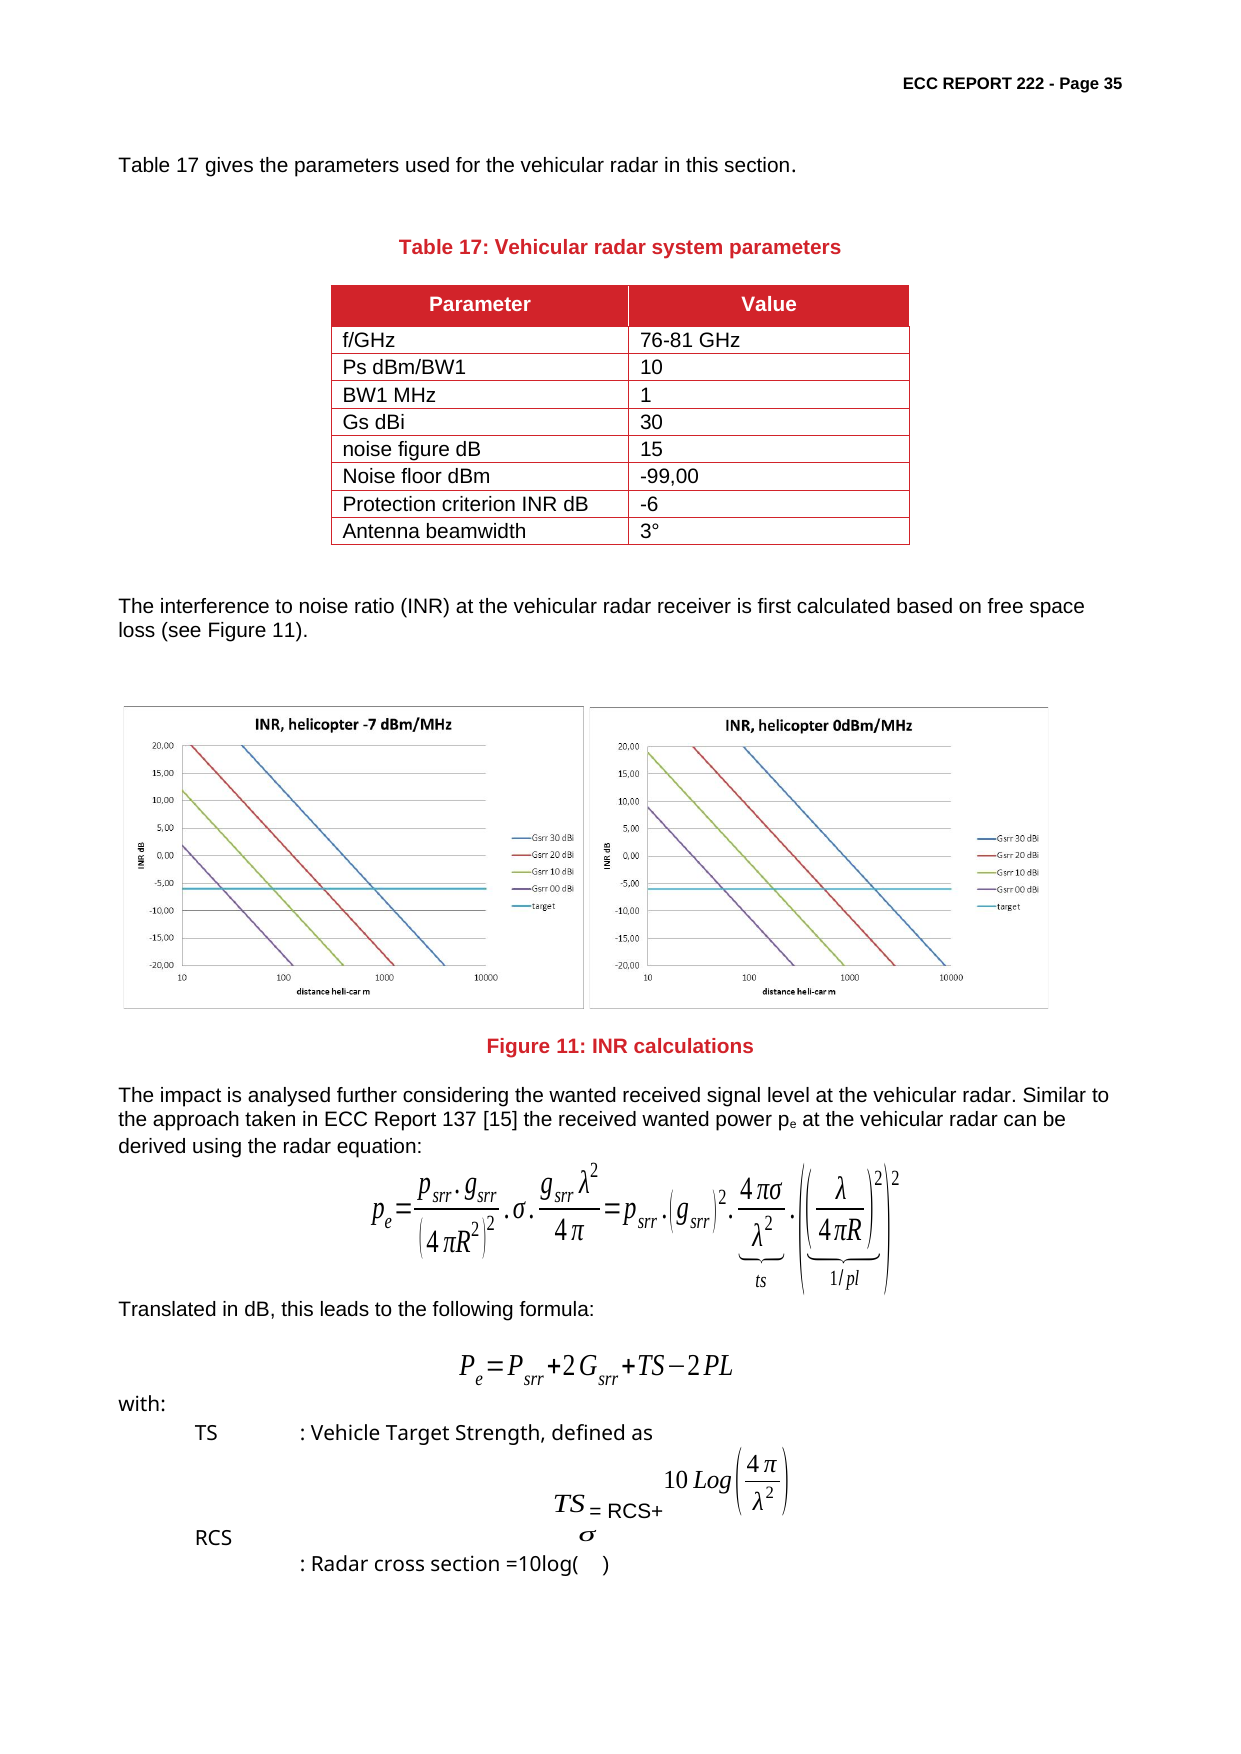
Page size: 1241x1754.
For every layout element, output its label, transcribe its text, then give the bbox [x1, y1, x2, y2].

table_header Parameter [332, 286, 628, 326]
text The interference to noise ratio (INR) at the vehicular radar receiver is first calculated based on free space loss (see Figure 11). [118, 594, 1122, 642]
table_cell noise figure dB [332, 436, 628, 462]
text Table 17 gives the parameters used for the vehicular radar in this section. [118, 150, 1122, 178]
table_cell -6 [629, 491, 909, 517]
text Translated in dB, this leads to the following formula: [118, 1297, 1122, 1321]
table_cell Ps dBm/BW1 [332, 354, 628, 380]
text with: [118, 1389, 1122, 1418]
table_cell BW1 MHz [332, 381, 628, 408]
table_cell RCS [183, 1523, 288, 1603]
table_cell 30 [629, 409, 909, 435]
table_cell Protection criterion INR dB [332, 491, 628, 517]
table_cell 1 [629, 381, 909, 408]
text Table 17: Vehicular radar system parameters [118, 232, 1122, 260]
table_cell 15 [629, 436, 909, 462]
table_cell Noise floor dBm [332, 463, 628, 489]
table_header : Vehicle Target Strength, defined as = RCS+ [288, 1418, 1057, 1523]
text The impact is analysed further considering the wanted received signal level at the vehicular radar. Similar to the approach taken in ECC Report 137 [15] the received wanted power pe at the vehicular radar can be derived using the radar equation: [118, 1083, 1122, 1159]
picture [123, 706, 584, 1009]
table_cell 10 [629, 354, 909, 380]
table_header TS [183, 1418, 288, 1523]
table_header Value [629, 286, 909, 326]
table_cell : Radar cross section =10log() [288, 1523, 1057, 1603]
table_cell Antenna beamwidth [332, 518, 628, 544]
picture [589, 707, 1049, 1009]
table_cell f/GHz [332, 327, 628, 353]
text Figure 11: INR calculations [118, 1034, 1122, 1058]
table_cell 76-81 GHz [629, 327, 909, 353]
table_cell -99,00 [629, 463, 909, 489]
table_cell 3° [629, 518, 909, 544]
table_cell Gs dBi [332, 409, 628, 435]
